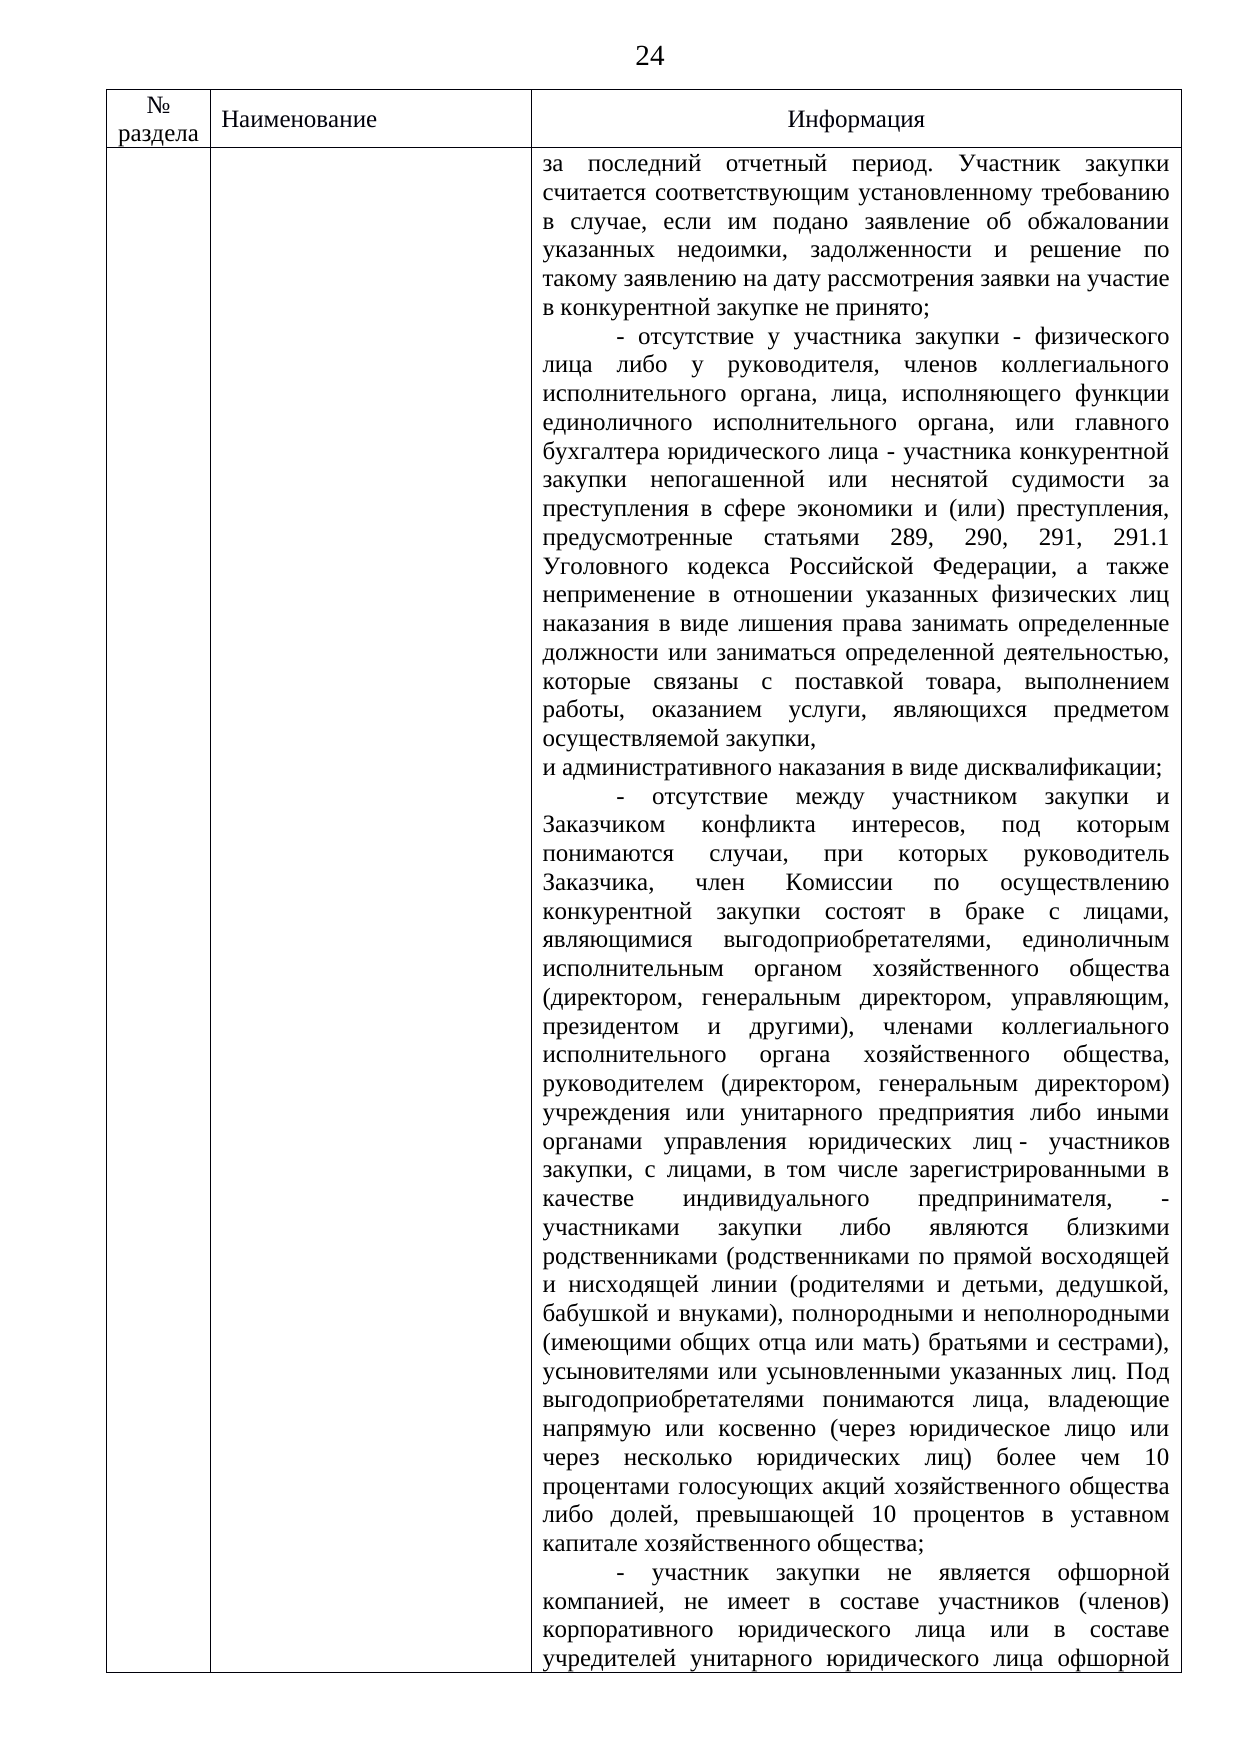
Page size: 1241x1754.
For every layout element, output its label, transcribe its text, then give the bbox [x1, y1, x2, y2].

table_header № раздела [107, 90, 210, 147]
table_header Наименование [211, 90, 531, 147]
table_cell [211, 148, 531, 1672]
table_cell [107, 148, 210, 1672]
table_header Информация [532, 90, 1181, 147]
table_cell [532, 148, 1181, 1672]
